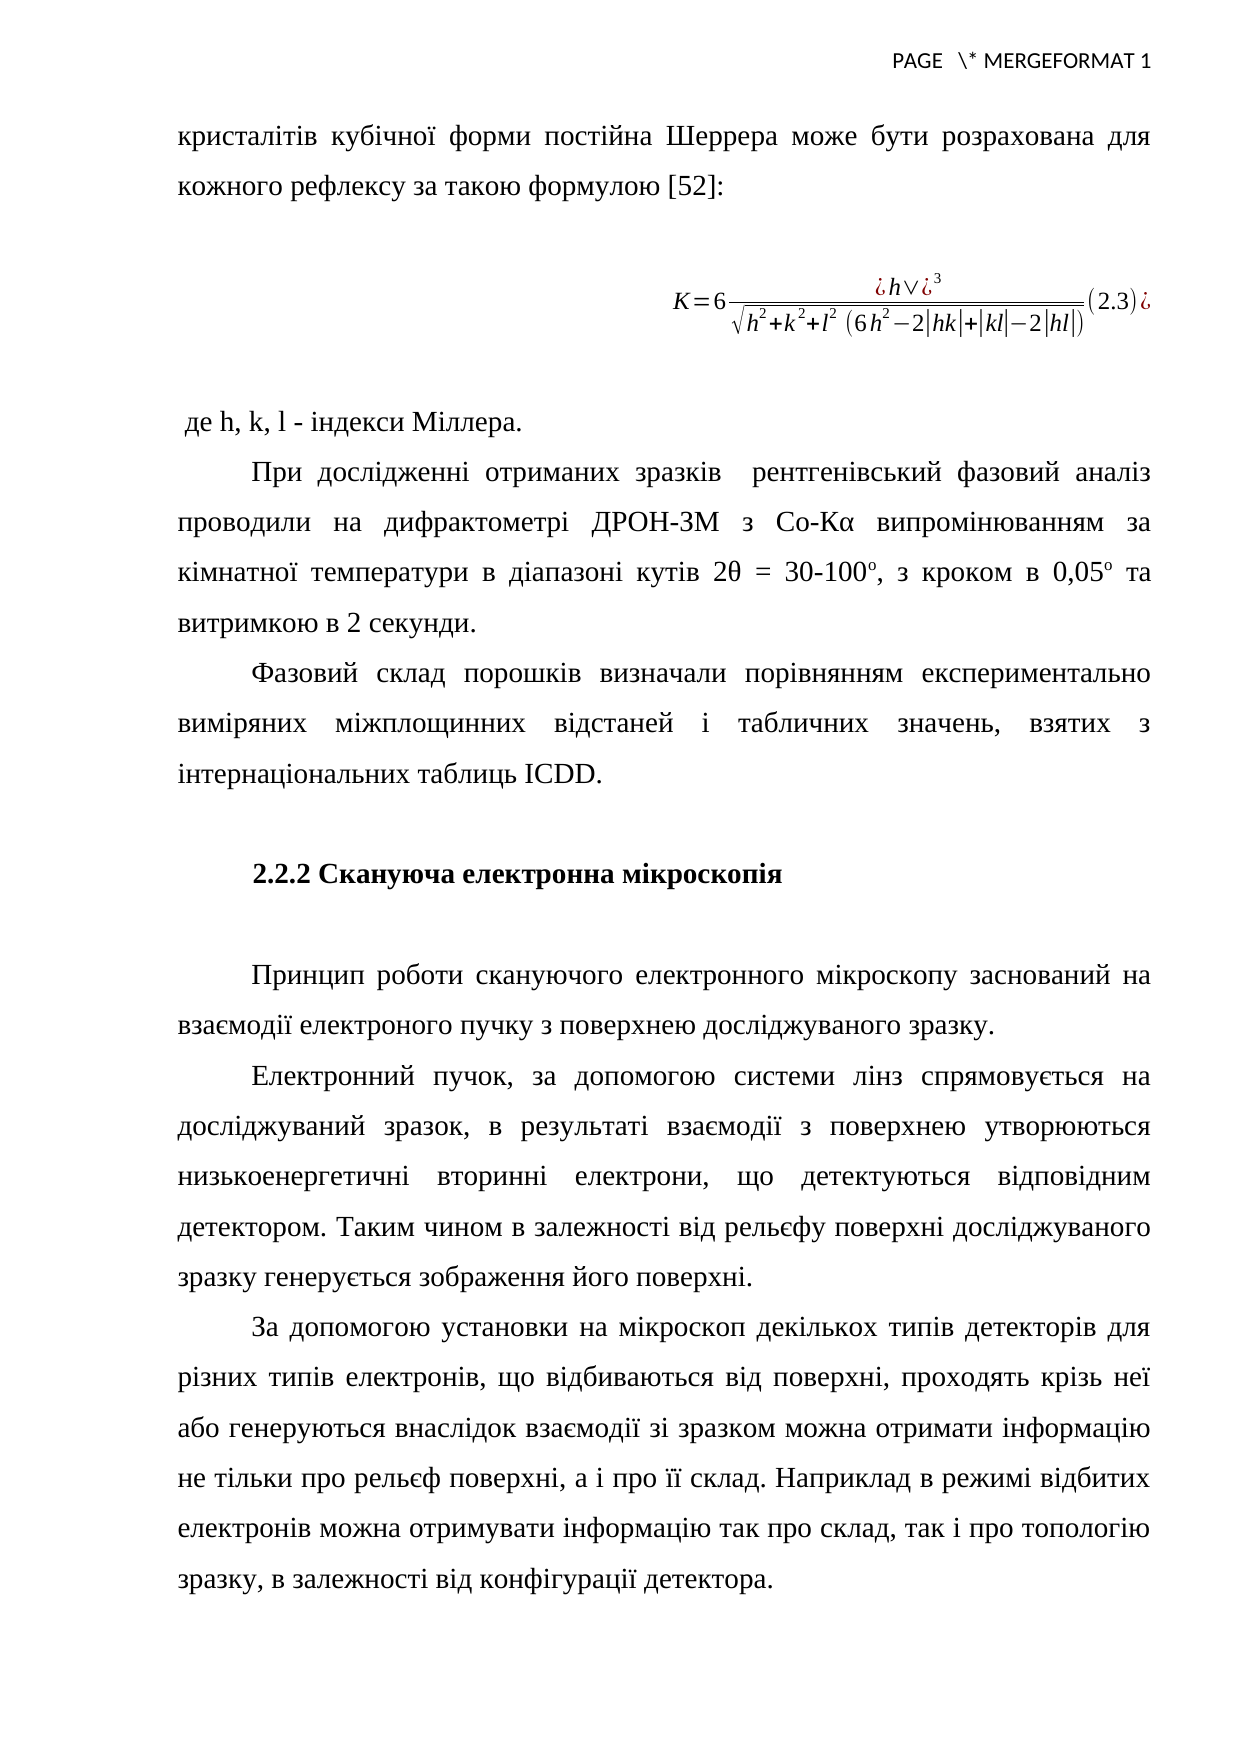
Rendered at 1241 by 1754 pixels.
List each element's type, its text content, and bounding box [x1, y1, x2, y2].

subtitle 2.2.2 Скануюча електронна мікроскопія [177, 856, 1152, 890]
text Принцип роботи скануючого електронного мікроскопу заснований на взаємодії електроного пучку з поверхнею досліджуваного зразку. [177, 957, 1152, 1041]
text При дослідженні отриманих зразків рентгенівський фазовий аналіз проводили на дифрактометрі ДРОН-ЗМ з Со-Кα випромінюванням за кімнатної температури в діапазоні кутів 2θ = 30-100о, з кроком в 0,05о та витримкою в 2 секунди. [177, 454, 1152, 638]
text Фазовий склад порошків визначали порівнянням експериментально виміряних міжплощинних відстаней і табличних значень, взятих з інтернаціональних таблиць ICDD. [177, 655, 1152, 789]
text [177, 118, 1152, 202]
text Електронний пучок, за допомогою системи лінз спрямовується на досліджуваний зразок, в результаті взаємодії з поверхнею утворюються низькоенергетичні вторинні електрони, що детектуються відповідним детектором. Таким чином в залежності від рельєфу поверхні досліджуваного зразку генерується зображення його поверхні. [177, 1058, 1152, 1292]
text де h, k, l - індекси Міллера. [177, 404, 1152, 437]
text За допомогою установки на мікроскоп декількох типів детекторів для різних типів електронів, що відбиваються від поверхні, проходять крізь неї або генеруються внаслідок взаємодії зі зразком можна отримати інформацію не тільки про рельєф поверхні, а і про її склад. Наприклад в режимі відбитих електронів можна отримувати інформацію так про склад, так і про топологію зразку, в залежності від конфігурації детектора. [177, 1309, 1152, 1594]
